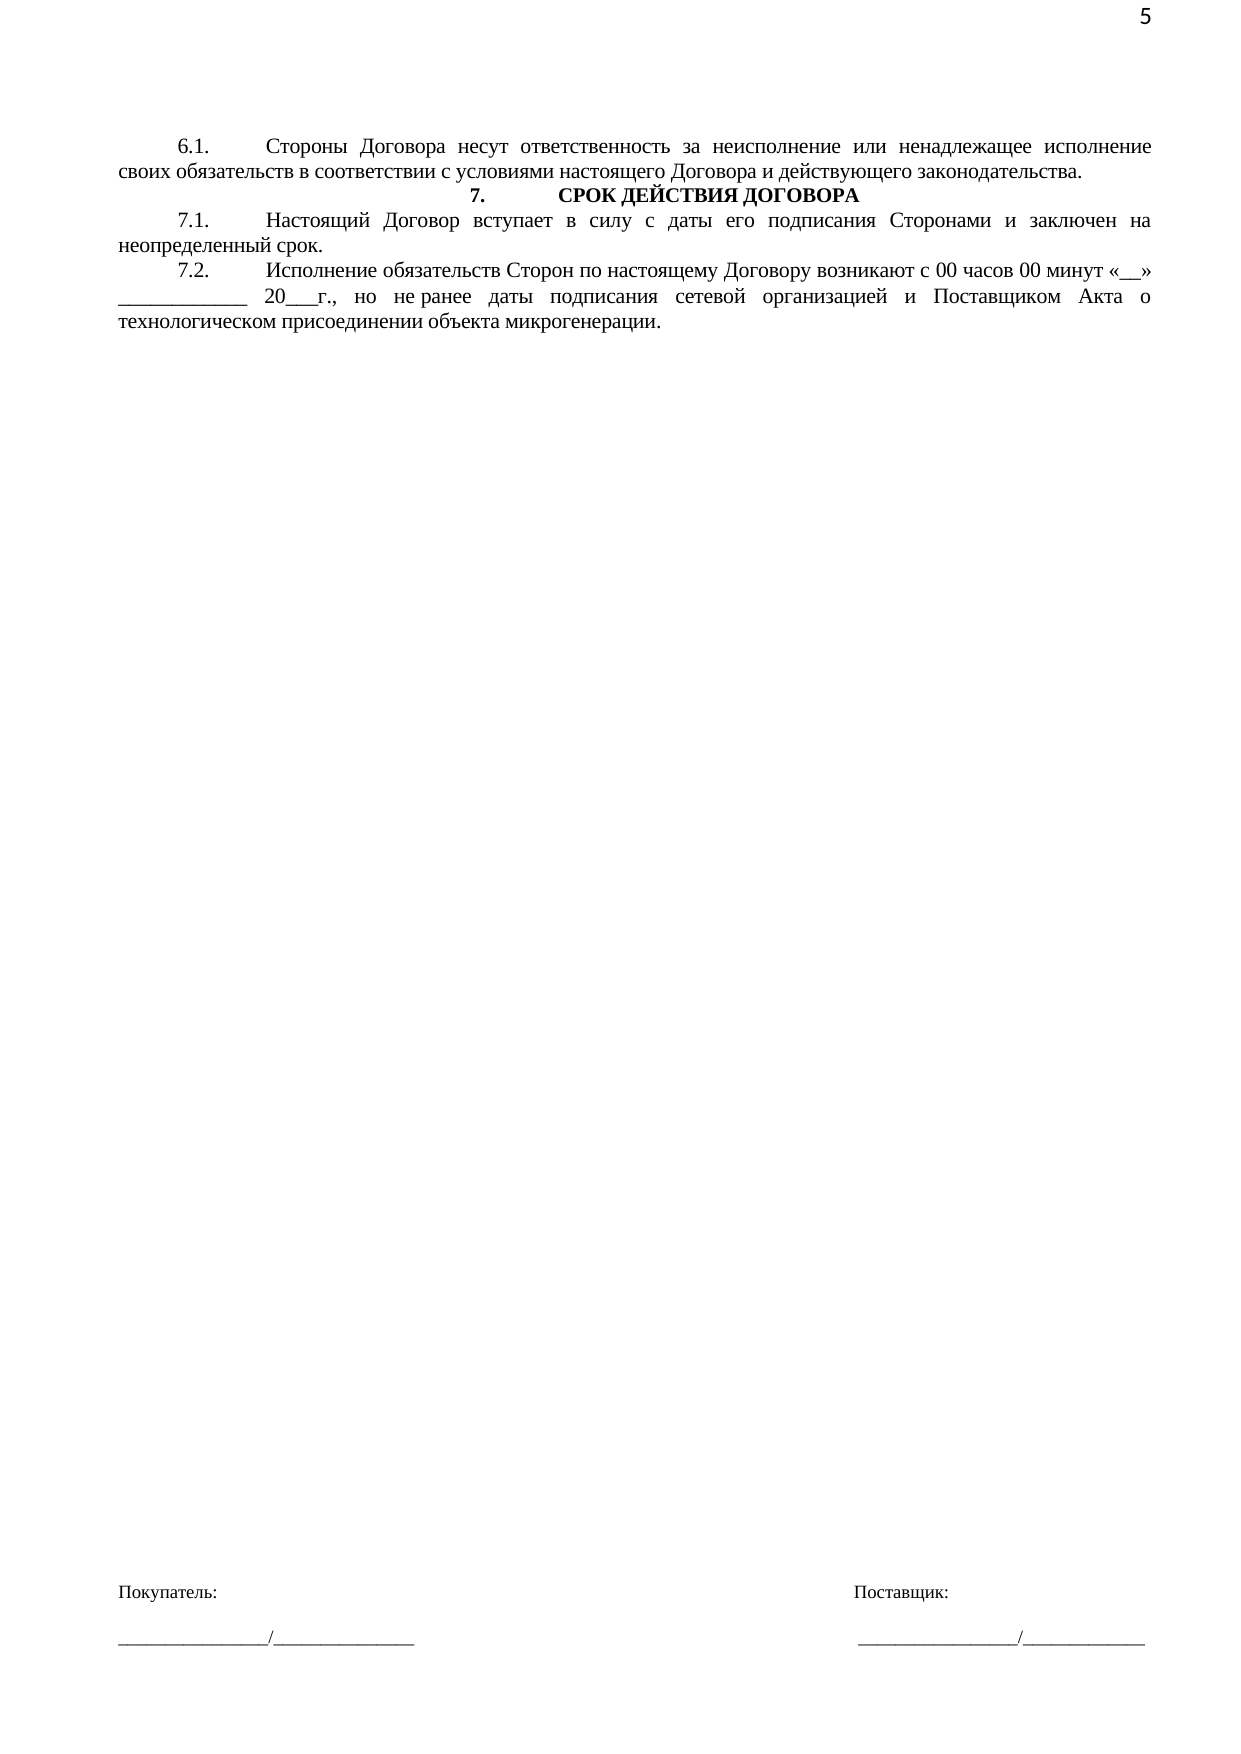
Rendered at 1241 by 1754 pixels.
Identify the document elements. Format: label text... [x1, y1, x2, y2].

list Настоящий Договор вступает в силу с даты его подписания Сторонами и заключен на неопределенный срок. [118, 207, 1152, 257]
list СРОК ДЕЙСТВИЯ ДОГОВОРА [118, 183, 1152, 207]
list Исполнение обязательств Сторон по настоящему Договору возникают с 00 часов 00 минут «__» ____________ 20___г., но не ранее даты подписания сетевой организацией и Поставщиком Акта о технологическом присоединении объекта микрогенерации. [118, 257, 1152, 333]
list Стороны Договора несут ответственность за неисполнение или ненадлежащее исполнение своих обязательств в соответствии с условиями настоящего Договора и действующего законодательства. [118, 133, 1152, 183]
